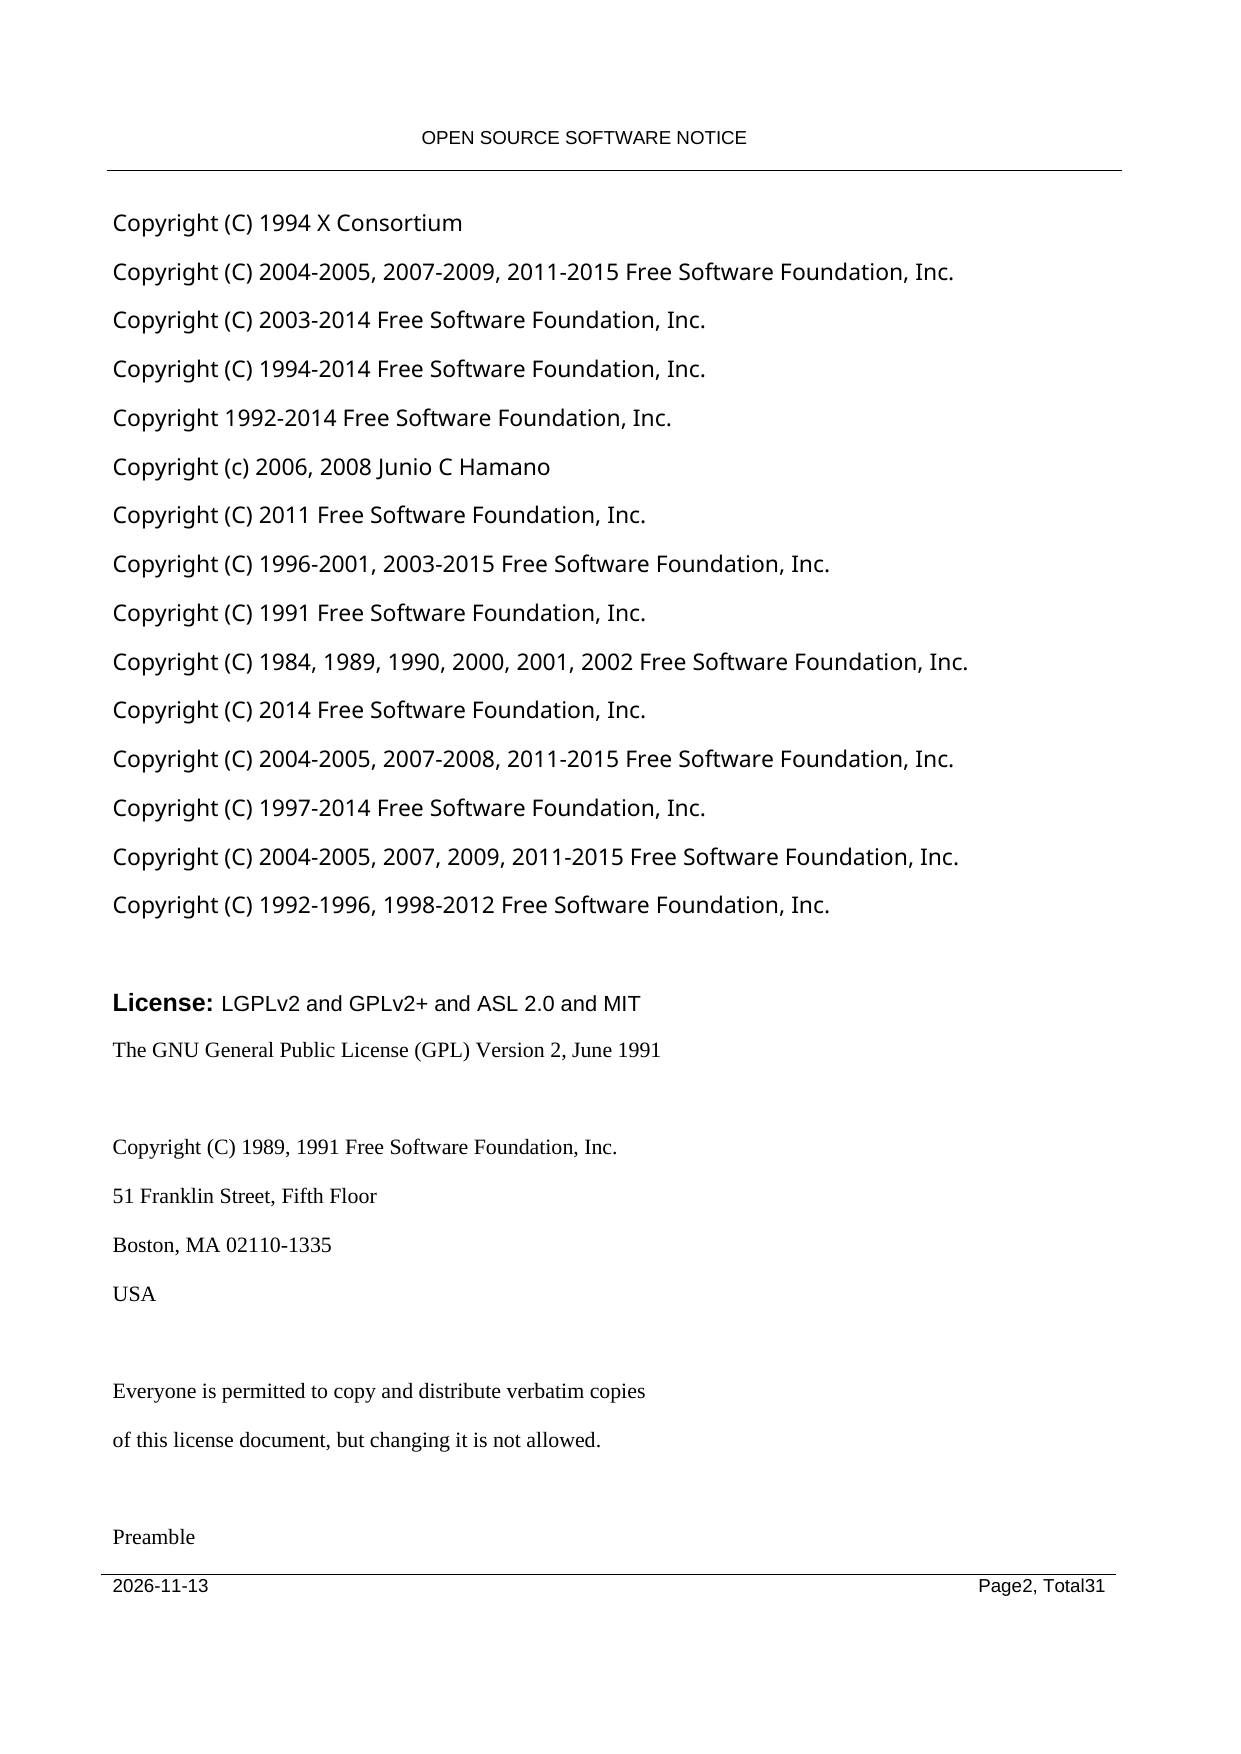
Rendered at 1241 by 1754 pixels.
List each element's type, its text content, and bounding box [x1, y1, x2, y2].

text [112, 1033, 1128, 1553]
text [112, 206, 1128, 970]
text License: LGPLv2 and GPLv2+ and ASL 2.0 and MIT [112, 986, 1128, 1019]
